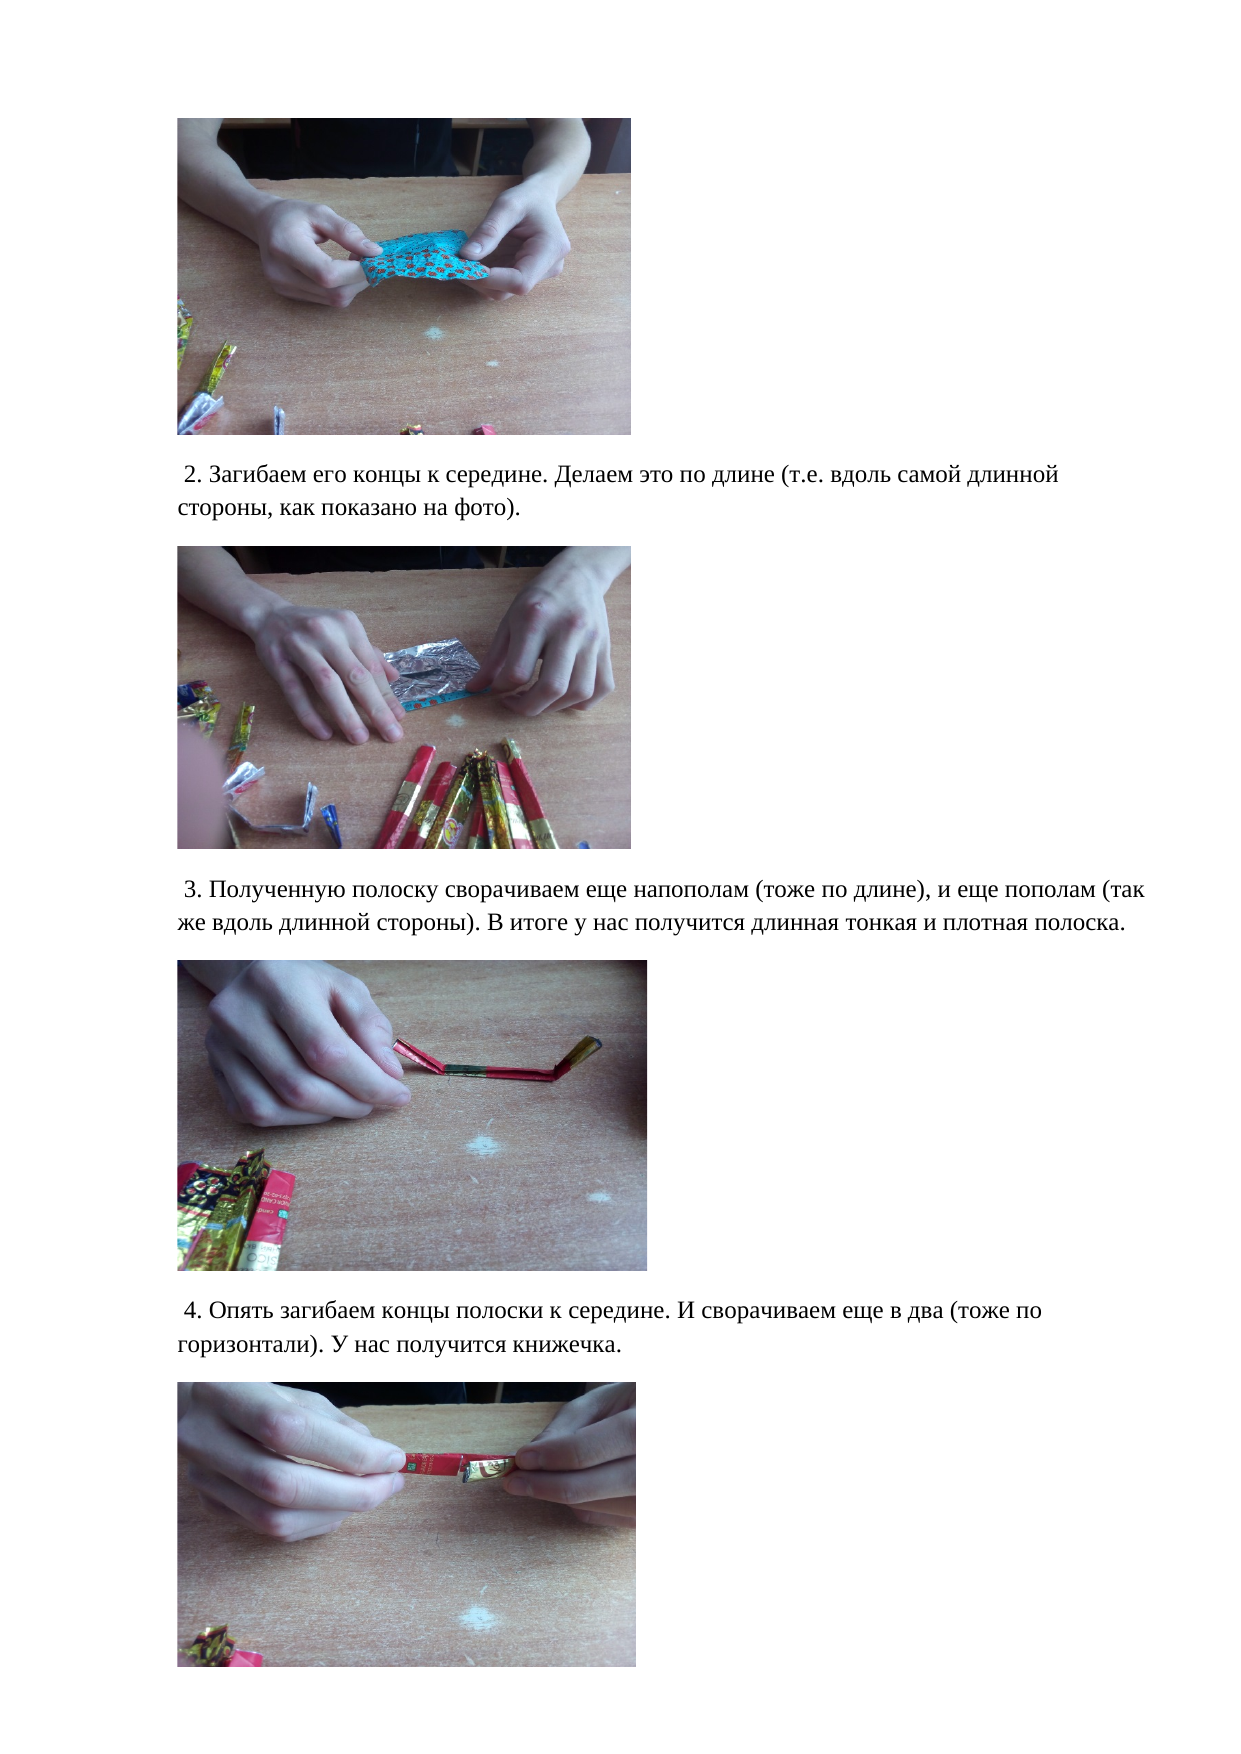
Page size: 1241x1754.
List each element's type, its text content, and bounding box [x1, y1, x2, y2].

text 2. Загибаем его концы к середине. Делаем это по длине (т.е. вдоль самой длинной стороны, как показано на фото). [177, 459, 1152, 521]
picture [177, 1382, 636, 1667]
text 3. Полученную полоску сворачиваем еще напополам (тоже по длине), и еще пополам (так же вдоль длинной стороны). В итоге у нас получится длинная тонкая и плотная полоска. [177, 874, 1152, 936]
picture [177, 960, 648, 1271]
picture [177, 118, 631, 435]
picture [177, 546, 631, 849]
text 4. Опять загибаем концы полоски к середине. И сворачиваем еще в два (тоже по горизонтали). У нас получится книжечка. [177, 1296, 1152, 1357]
